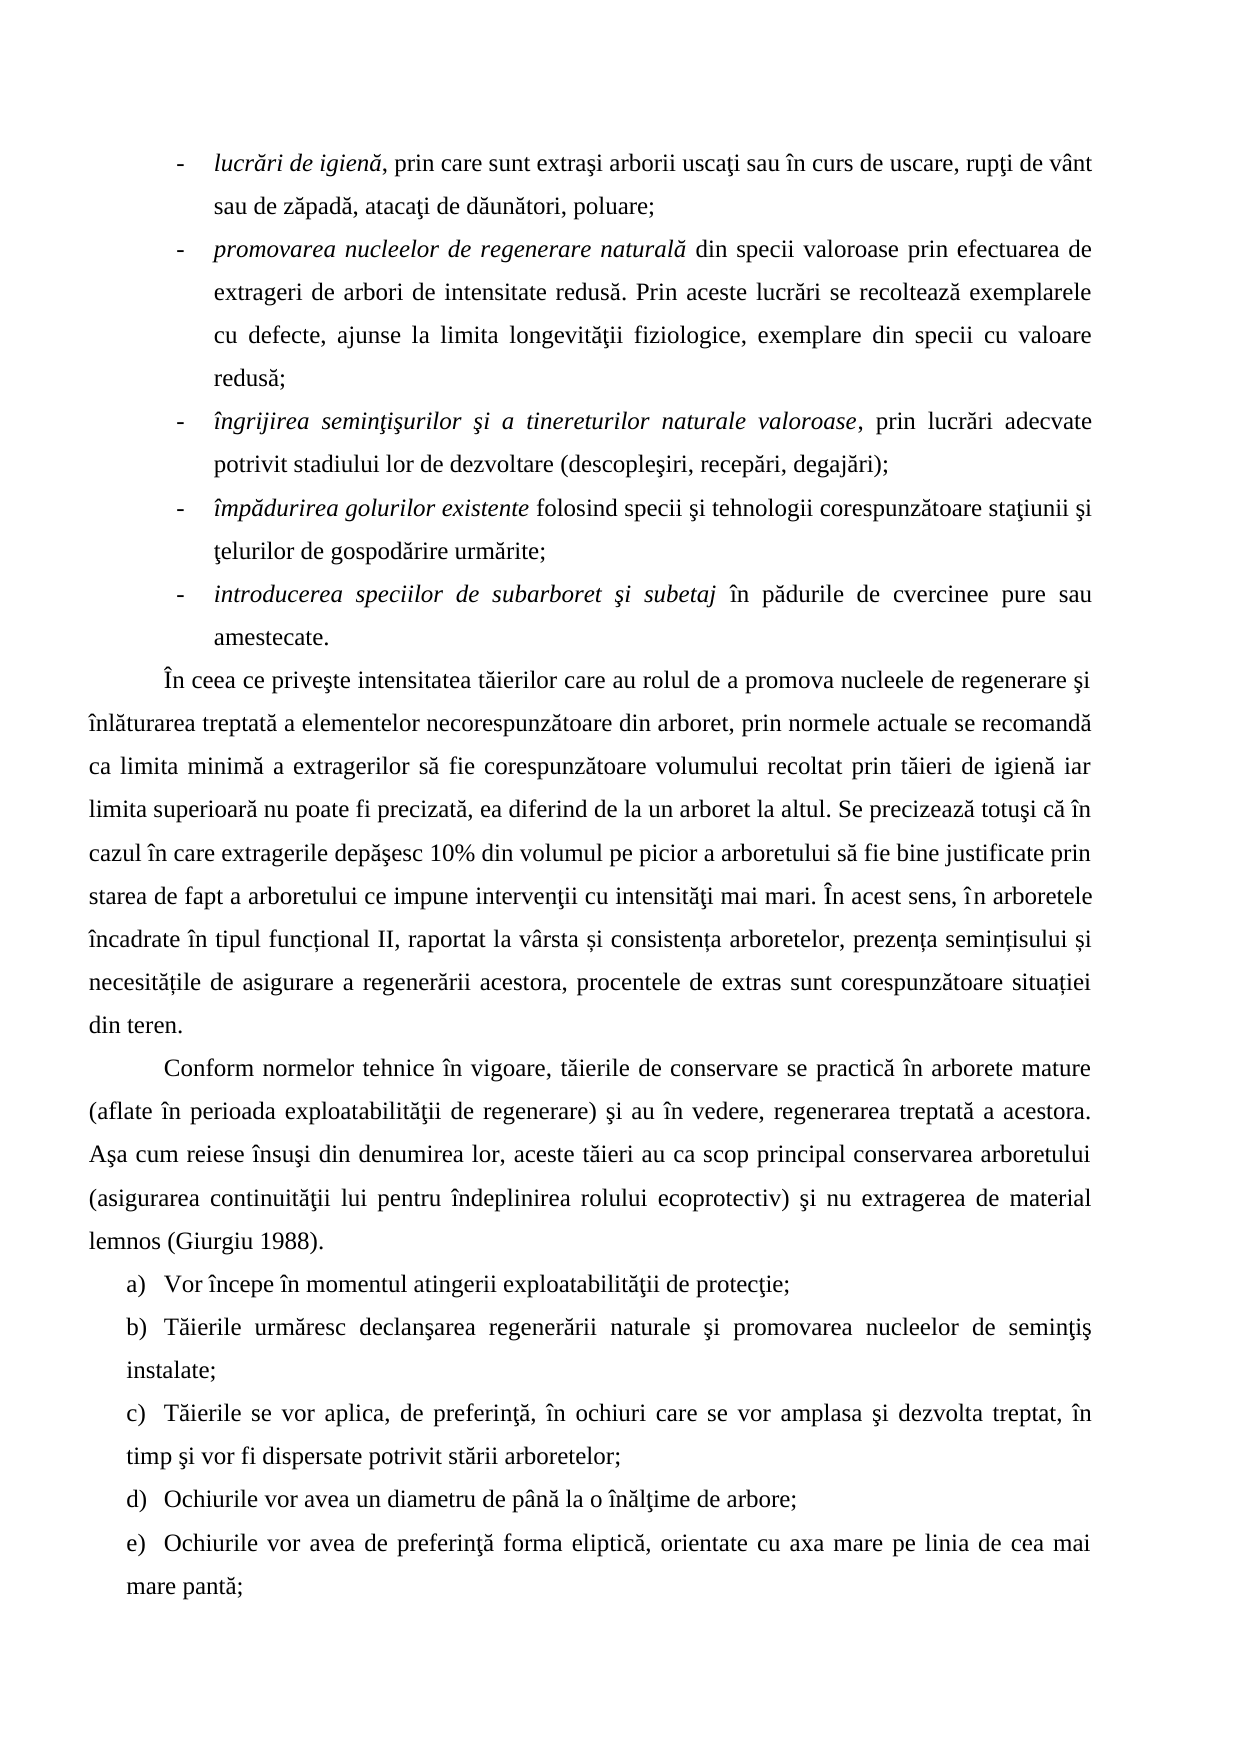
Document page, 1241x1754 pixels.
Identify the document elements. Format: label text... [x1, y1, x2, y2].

list promovarea nucleelor de regenerare naturală din specii valoroase prin efectuarea de extrageri de arbori de intensitate redusă. Prin aceste lucrări se recoltează exemplarele cu defecte, ajunse la limita longevităţii fiziologice, exemplare din specii cu valoare redusă; [176, 234, 1092, 392]
list Ochiurile vor avea un diametru de până la o înălţime de arbore; [126, 1484, 1092, 1513]
list Tăierile se vor aplica, de preferinţă, în ochiuri care se vor amplasa şi dezvolta treptat, în timp şi vor fi dispersate potrivit stării arboretelor; [126, 1398, 1092, 1470]
text Conform normelor tehnice în vigoare, tăierile de conservare se practică în arborete mature (aflate în perioada exploatabilităţii de regenerare) şi au în vedere, regenerarea treptată a acestora. Aşa cum reiese însuşi din denumirea lor, aceste tăieri au ca scop principal conservarea arboretului (asigurarea continuităţii lui pentru îndeplinirea rolului ecoprotectiv) şi nu extragerea de material lemnos (Giurgiu 1988). [89, 1053, 1092, 1254]
list lucrări de igienă, prin care sunt extraşi arborii uscaţi sau în curs de uscare, rupţi de vânt sau de zăpadă, atacaţi de dăunători, poluare; [176, 148, 1092, 219]
list Vor începe în momentul atingerii exploatabilităţii de protecţie; [126, 1269, 1092, 1298]
list împădurirea golurilor existente folosind specii şi tehnologii corespunzătoare staţiunii şi ţelurilor de gospodărire urmărite; [176, 493, 1092, 564]
list Ochiurile vor avea de preferinţă forma eliptică, orientate cu axa mare pe linia de cea mai mare pantă; [126, 1528, 1092, 1599]
list îngrijirea seminţişurilor şi a tinereturilor naturale valoroase, prin lucrări adecvate potrivit stadiului lor de dezvoltare (descopleşiri, recepări, degajări); [176, 406, 1092, 478]
list introducerea speciilor de subarboret şi subetaj în pădurile de cvercinee pure sau amestecate. [176, 579, 1092, 651]
text În ceea ce priveşte intensitatea tăierilor care au rolul de a promova nucleele de regenerare şi înlăturarea treptată a elementelor necorespunzătoare din arboret, prin normele actuale se recomandă ca limita minimă a extragerilor să fie corespunzătoare volumului recoltat prin tăieri de igienă iar limita superioară nu poate fi precizată, ea diferind de la un arboret la altul. Se precizează totuşi că în cazul în care extragerile depăşesc 10% din volumul pe picior a arboretului să fie bine justificate prin starea de fapt a arboretului ce impune intervenţii cu intensităţi mai mari. În acest sens, în arboretele încadrate în tipul funcțional II, raportat la vârsta și consistența arboretelor, prezența semințisului și necesitățile de asigurare a regenerării acestora, procentele de extras sunt corespunzătoare situației din teren. [89, 665, 1092, 1039]
list Tăierile urmăresc declanşarea regenerării naturale şi promovarea nucleelor de seminţiş instalate; [126, 1312, 1092, 1384]
